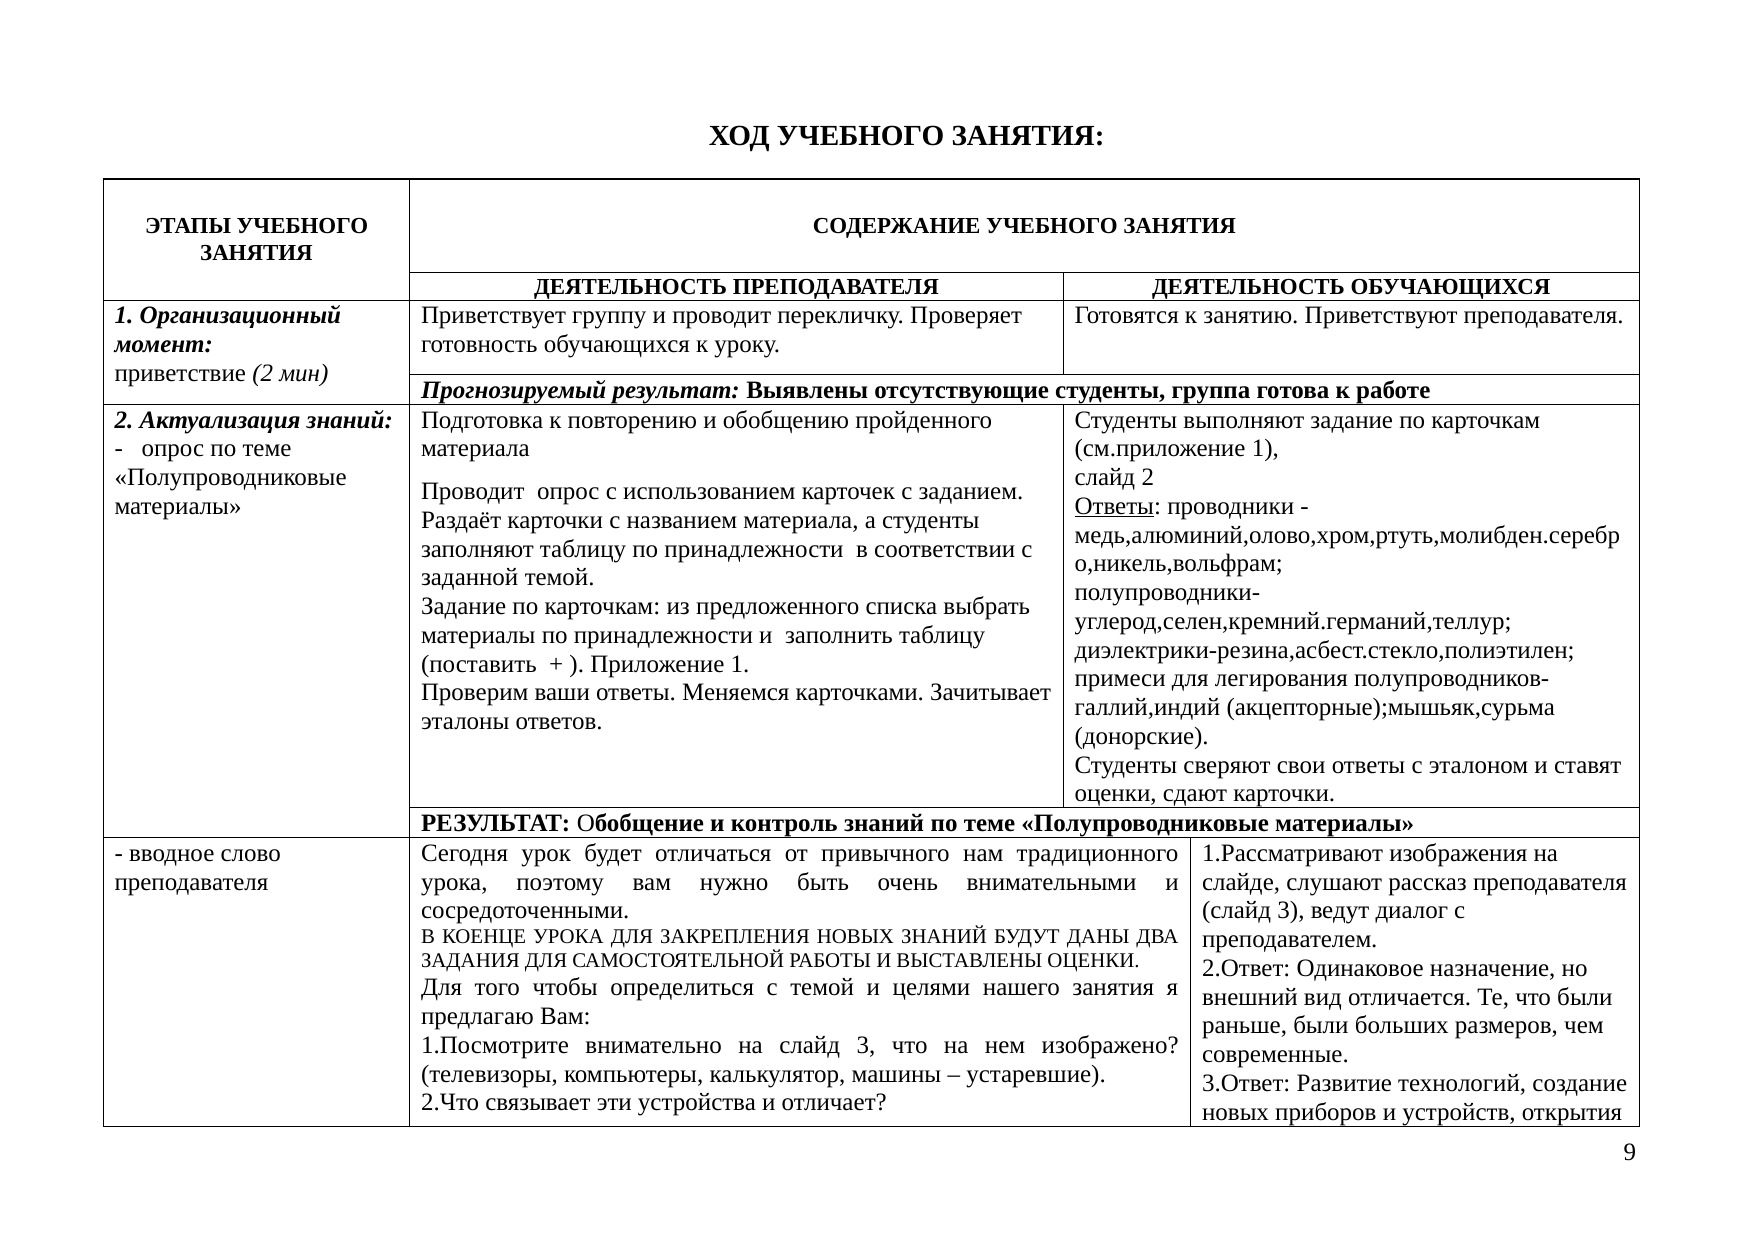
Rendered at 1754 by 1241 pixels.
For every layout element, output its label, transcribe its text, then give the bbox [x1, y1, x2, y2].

table_cell Деятельность преподавателя [410, 273, 1063, 299]
table_cell 1. Организационный момент: приветствие (2 мин) [104, 301, 409, 404]
table_header Этапы учебного занятия [104, 180, 409, 299]
text ХОД УЧЕБНОГО ЗАНЯТИЯ: [118, 118, 1636, 152]
table_cell Студенты выполняют задание по карточкам (см.приложение 1), слайд 2 Ответы: проводники - медь,алюминий,олово,хром,ртуть,молибден.серебро,никель,вольфрам; полупроводники-углерод,селен,кремний.германий,теллур; диэлектрики-резина,асбест.стекло,полиэтилен; примеси для легирования полупроводников-галлий,индий (акцепторные);мышьяк,сурьма (донорские). Студенты сверяют свои ответы с эталоном и ставят оценки, сдают карточки. [1064, 405, 1639, 807]
table_header Содержание учебного занятия [410, 180, 1639, 272]
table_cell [410, 838, 1190, 1126]
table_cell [104, 838, 409, 1126]
table_cell Прогнозируемый результат: Выявлены отсутствующие студенты, группа готова к работе [410, 375, 1639, 404]
table_cell Деятельность обучающихся [1064, 273, 1639, 299]
table_cell Подготовка к повторению и обобщению пройденного материала Проводит опрос с использованием карточек с заданием. Раздаёт карточки с названием материала, а студенты заполняют таблицу по принадлежности в соответствии с заданной темой. Задание по карточкам: из предложенного списка выбрать материалы по принадлежности и заполнить таблицу (поставить + ). Приложение 1. Проверим ваши ответы. Меняемся карточками. Зачитывает эталоны ответов. [410, 405, 1063, 807]
table_cell РЕЗУЛЬТАТ: Обобщение и контроль знаний по теме «Полупроводниковые материалы» [410, 808, 1639, 837]
table_cell Готовятся к занятию. Приветствуют преподавателя. [1064, 301, 1639, 374]
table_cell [1191, 838, 1639, 1126]
table_cell Приветствует группу и проводит перекличку. Проверяет готовность обучающихся к уроку. [410, 301, 1063, 374]
table_cell 2. Актуализация знаний: - опрос по теме «Полупроводниковые материалы» [104, 405, 409, 837]
